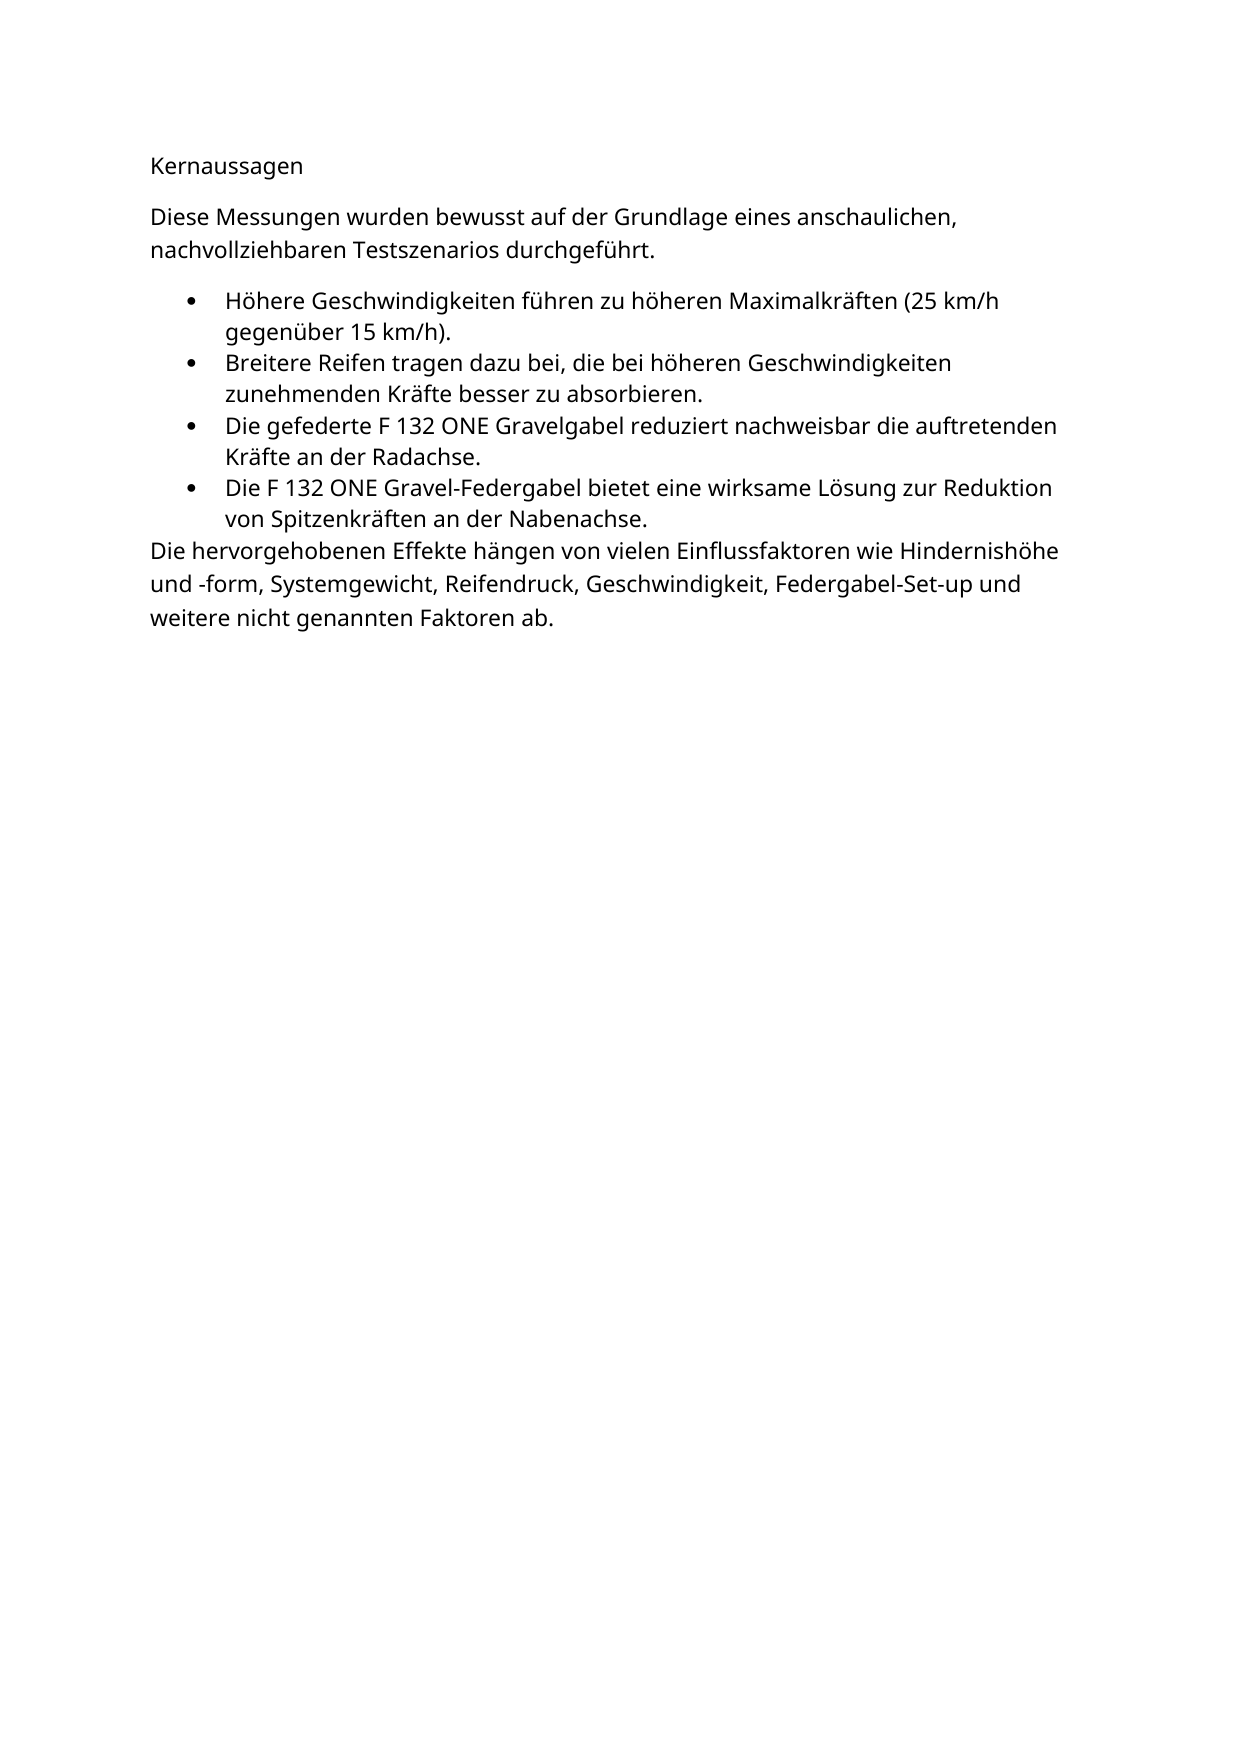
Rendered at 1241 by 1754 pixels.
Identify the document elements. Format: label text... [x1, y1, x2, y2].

list Die F 132 ONE Gravel-Federgabel bietet eine wirksame Lösung zur Reduktion von Spitzenkräften an der Nabenachse. [187, 472, 1090, 534]
text Kernaussagen [150, 150, 1090, 181]
list Breitere Reifen tragen dazu bei, die bei höheren Geschwindigkeiten zunehmenden Kräfte besser zu absorbieren. [187, 347, 1090, 409]
text Diese Messungen wurden bewusst auf der Grundlage eines anschaulichen, nachvollziehbaren Testszenarios durchgeführt. [150, 200, 1090, 265]
text Die hervorgehobenen Effekte hängen von vielen Einflussfaktoren wie Hindernishöhe und -form, Systemgewicht, Reifendruck, Geschwindigkeit, Federgabel-Set-up und weitere nicht genannten Faktoren ab. [150, 534, 1090, 633]
list Die gefederte F 132 ONE Gravelgabel reduziert nachweisbar die auftretenden Kräfte an der Radachse. [187, 409, 1090, 472]
list Höhere Geschwindigkeiten führen zu höheren Maximalkräften (25 km/h gegenüber 15 km/h). [187, 284, 1090, 347]
